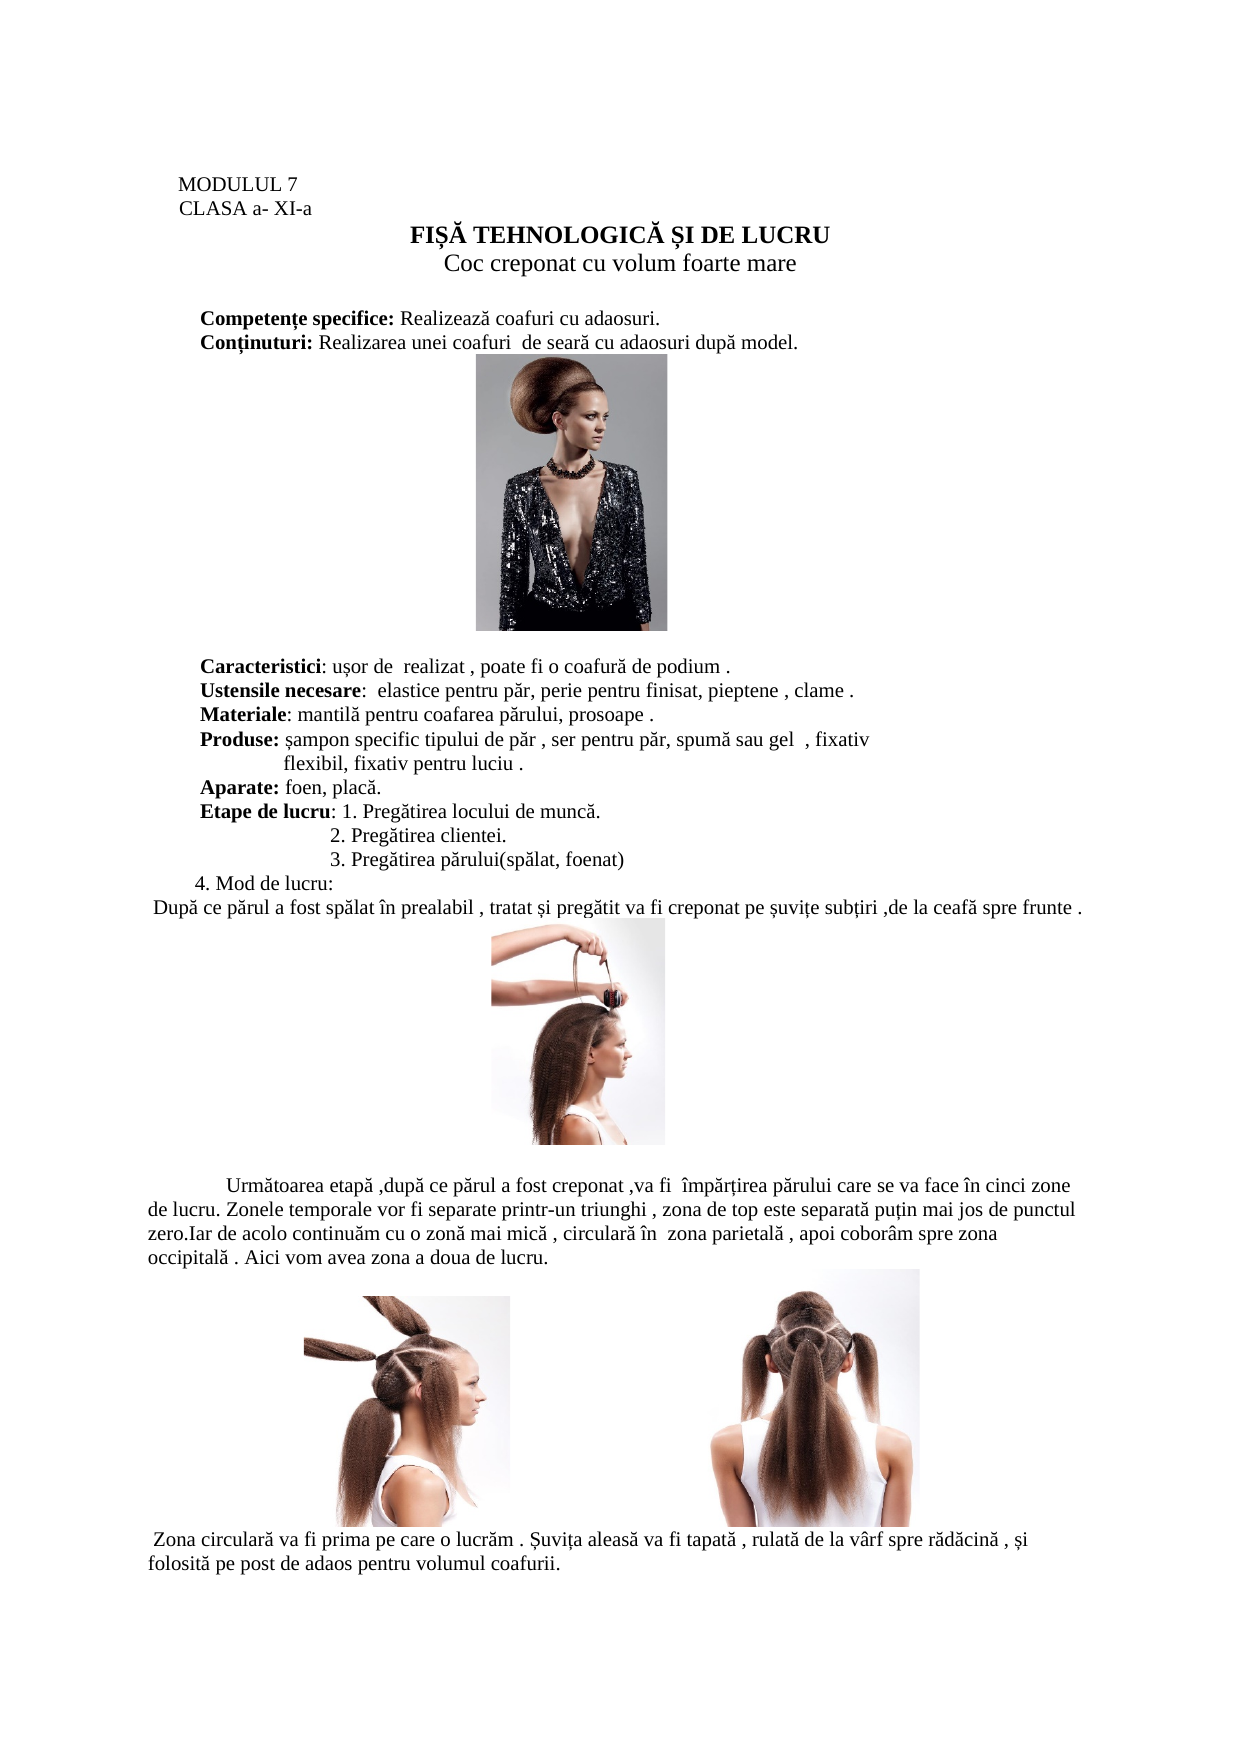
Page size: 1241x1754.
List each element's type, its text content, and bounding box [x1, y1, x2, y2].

picture [697, 1269, 920, 1527]
text Caracteristici: ușor de realizat , poate fi o coafură de podium . [148, 654, 1093, 678]
text MODULUL 7 [148, 172, 1093, 196]
text După ce părul a fost spălat în prealabil , tratat și pregătit va fi creponat pe șuvițe subțiri ,de la ceafă spre frunte . [148, 895, 1093, 919]
text Conținuturi: Realizarea unei coafuri de seară cu adaosuri după model. [148, 330, 1093, 354]
text Zona circulară va fi prima pe care o lucrăm . Șuvița aleasă va fi tapată , rulată de la vârf spre rădăcină , și folosită pe post de adaos pentru volumul coafurii. [148, 1527, 1093, 1575]
text Ustensile necesare: elastice pentru păr, perie pentru finisat, pieptene , clame . [148, 678, 1093, 702]
text 4. Mod de lucru: [148, 871, 1093, 895]
text 2. Pregătirea clientei. [148, 823, 1093, 847]
text FIȘĂ TEHNOLOGICĂ ȘI DE LUCRU [148, 220, 1093, 248]
text Etape de lucru: 1. Pregătirea locului de muncă. [148, 799, 1093, 823]
text Materiale: mantilă pentru coafarea părului, prosoape . [148, 702, 1093, 726]
text Coc creponat cu volum foarte mare [148, 248, 1093, 277]
text Aparate: foen, placă. [148, 774, 1093, 799]
text CLASA a- XI-a [148, 196, 1093, 220]
text 3. Pregătirea părului(spălat, foenat) [148, 847, 1093, 871]
text Competențe specifice: Realizează coafuri cu adaosuri. [148, 306, 1093, 330]
picture [491, 918, 666, 1145]
text Produse: șampon specific tipului de păr , ser pentru păr, spumă sau gel , fixativ [148, 726, 1093, 751]
picture [303, 1296, 511, 1527]
text Următoarea etapă ,după ce părul a fost creponat ,va fi împărțirea părului care se va face în cinci zone de lucru. Zonele temporale vor fi separate printr-un triunghi , zona de top este separată puțin mai jos de punctul zero.Iar de acolo continuăm cu o zonă mai mică , circulară în zona parietală , apoi coborâm spre zona occipitală . Aici vom avea zona a doua de lucru. [148, 1173, 1093, 1269]
picture [475, 354, 668, 631]
text flexibil, fixativ pentru luciu . [148, 751, 1093, 774]
